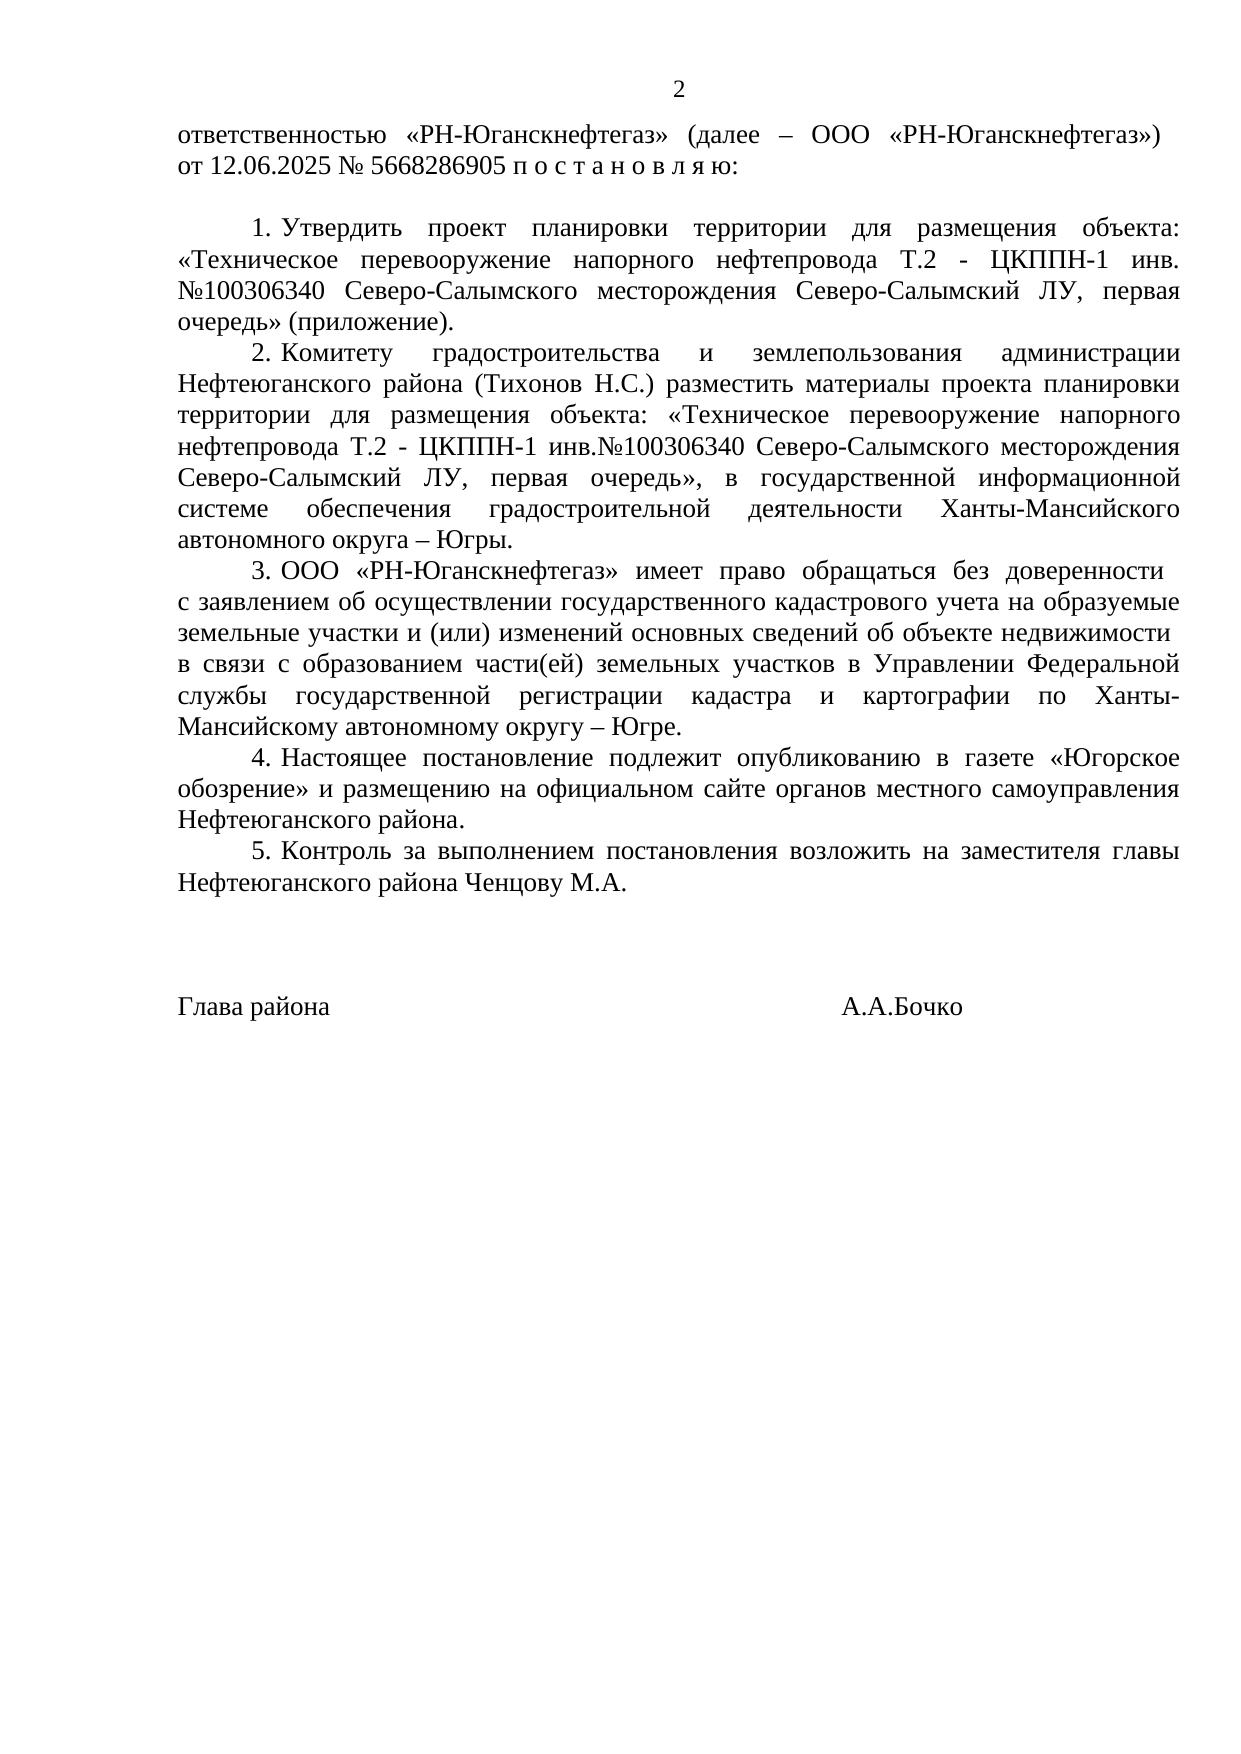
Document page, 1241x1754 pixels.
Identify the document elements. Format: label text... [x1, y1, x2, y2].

list ООО «РН-Юганскнефтегаз» имеет право обращаться без доверенности с заявлением об осуществлении государственного кадастрового учета на образуемые земельные участки и (или) изменений основных сведений об объекте недвижимости в связи с образованием части(ей) земельных участков в Управлении Федеральной службы государственной регистрации кадастра и картографии по Ханты-Мансийскому автономному округу – Югре. [177, 554, 1181, 741]
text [177, 118, 1181, 180]
list Утвердить проект планировки территории для размещения объекта: «Техническое перевооружение напорного нефтепровода Т.2 - ЦКППН-1 инв.№100306340 Северо-Салымского месторождения Северо-Салымский ЛУ, первая очередь» (приложение). [177, 212, 1181, 336]
list Контроль за выполнением постановления возложить на заместителя главы Нефтеюганского района Ченцову М.А. [177, 834, 1181, 897]
text Глава района А.А.Бочко [177, 990, 1181, 1021]
list Настоящее постановление подлежит опубликованию в газете «Югорское обозрение» и размещению на официальном сайте органов местного самоуправления Нефтеюганского района. [177, 741, 1181, 834]
list Комитету градостроительства и землепользования администрации Нефтеюганского района (Тихонов Н.С.) разместить материалы проекта планировки территории для размещения объекта: «Техническое перевооружение напорного нефтепровода Т.2 - ЦКППН-1 инв.№100306340 Северо-Салымского месторождения Северо-Салымский ЛУ, первая очередь», в государственной информационной системе обеспечения градостроительной деятельности Ханты-Мансийского автономного округа – Югры. [177, 336, 1181, 554]
